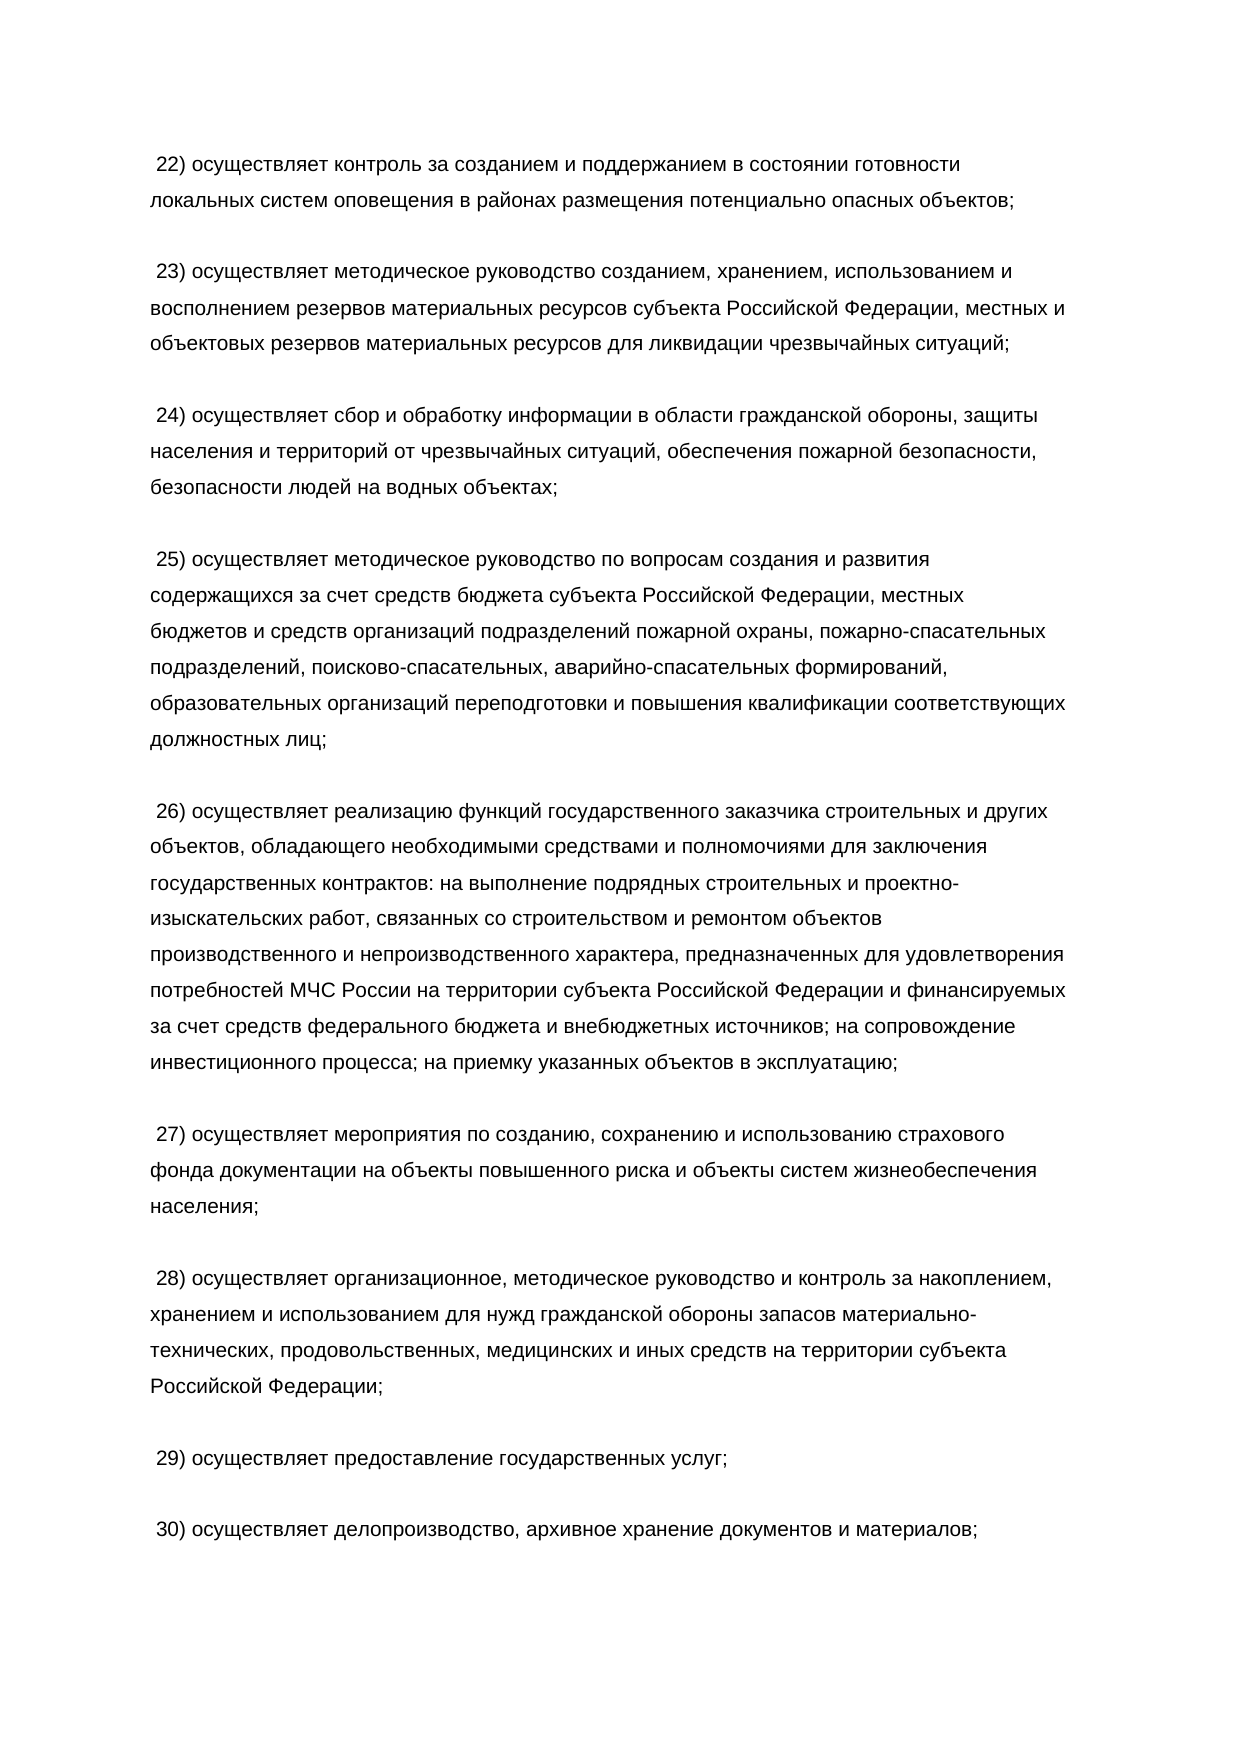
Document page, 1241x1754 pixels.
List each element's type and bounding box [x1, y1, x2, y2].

table_cell [140, 150, 1078, 1577]
